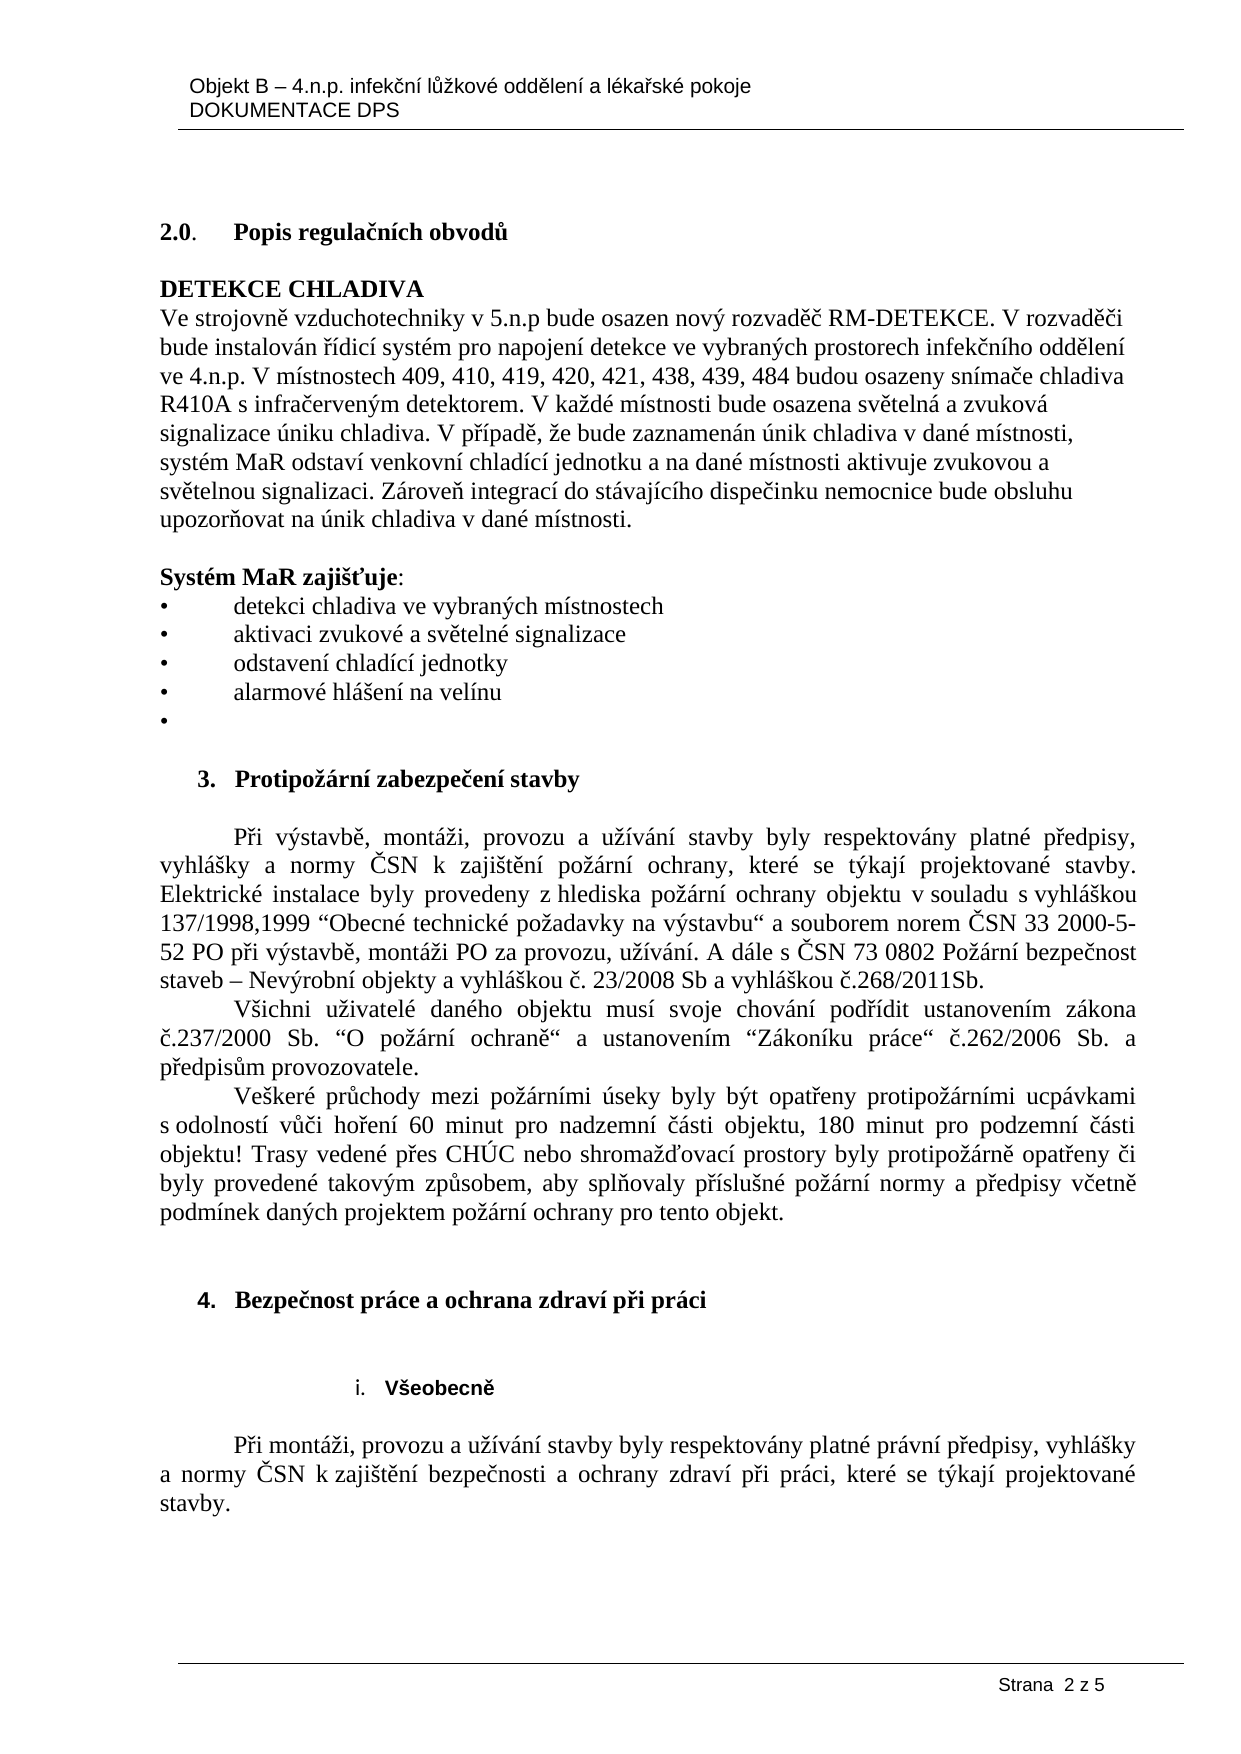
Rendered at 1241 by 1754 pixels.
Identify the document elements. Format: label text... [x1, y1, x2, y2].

text Systém MaR zajišťuje: [159, 562, 1137, 591]
subtitle Všeobecně [366, 1372, 1137, 1401]
text • alarmové hlášení na velínu [159, 677, 1137, 706]
text • odstavení chladící jednotky [159, 648, 1137, 677]
text Veškeré průchody mezi požárními úseky byly být opatřeny protipožárními ucpávkami s odolností vůči hoření 60 minut pro nadzemní části objektu, 180 minut pro podzemní části objektu! Trasy vedené přes CHÚC nebo shromažďovací prostory byly protipožárně opatřeny či byly provedené takovým způsobem, aby splňovaly příslušné požární normy a předpisy včetně podmínek daných projektem požární ochrany pro tento objekt. [159, 1080, 1137, 1226]
text Ve strojovně vzduchotechniky v 5.n.p bude osazen nový rozvaděč RM-DETEKCE. V rozvaděči bude instalován řídicí systém pro napojení detekce ve vybraných prostorech infekčního oddělení ve 4.n.p. V místnostech 409, 410, 419, 420, 421, 438, 439, 484 budou osazeny snímače chladiva R410A s infračerveným detektorem. V každé místnosti bude osazena světelná a zvuková signalizace úniku chladiva. V případě, že bude zaznamenán únik chladiva v dané místnosti, systém MaR odstaví venkovní chladící jednotku a na dané místnosti aktivuje zvukovou a světelnou signalizaci. Zároveň integrací do stávajícího dispečinku nemocnice bude obsluhu upozorňovat na únik chladiva v dané místnosti. [159, 303, 1137, 533]
subtitle Bezpečnost práce a ochrana zdraví při práci [197, 1284, 1137, 1314]
text • [159, 706, 1137, 734]
text • detekci chladiva ve vybraných místnostech [159, 591, 1137, 619]
text 2.0. Popis regulačních obvodů [159, 217, 1137, 246]
text Při montáži, provozu a užívání stavby byly respektovány platné právní předpisy, vyhlášky a normy ČSN k zajištění bezpečnosti a ochrany zdraví při práci, které se týkají projektované stavby. [159, 1430, 1137, 1517]
subtitle Protipožární zabezpečení stavby [197, 763, 1137, 792]
text Všichni uživatelé daného objektu musí svoje chování podřídit ustanovením zákona č.237/2000 Sb. “O požární ochraně“ a ustanovením “Zákoníku práce“ č.262/2006 Sb. a předpisům provozovatele. [159, 994, 1137, 1080]
text DETEKCE CHLADIVA [159, 274, 1137, 303]
text Při výstavbě, montáži, provozu a užívání stavby byly respektovány platné předpisy, vyhlášky a normy ČSN k zajištění požární ochrany, které se týkají projektované stavby. Elektrické instalace byly provedeny z hlediska požární ochrany objektu v souladu s vyhláškou 137/1998,1999 “Obecné technické požadavky na výstavbu“ a souborem norem ČSN 33 2000-5-52 PO při výstavbě, montáži PO za provozu, užívání. A dále s ČSN 73 0802 Požární bezpečnost staveb – Nevýrobní objekty a vyhláškou č. 23/2008 Sb a vyhláškou č.268/2011Sb. [159, 822, 1137, 994]
text • aktivaci zvukové a světelné signalizace [159, 619, 1137, 648]
